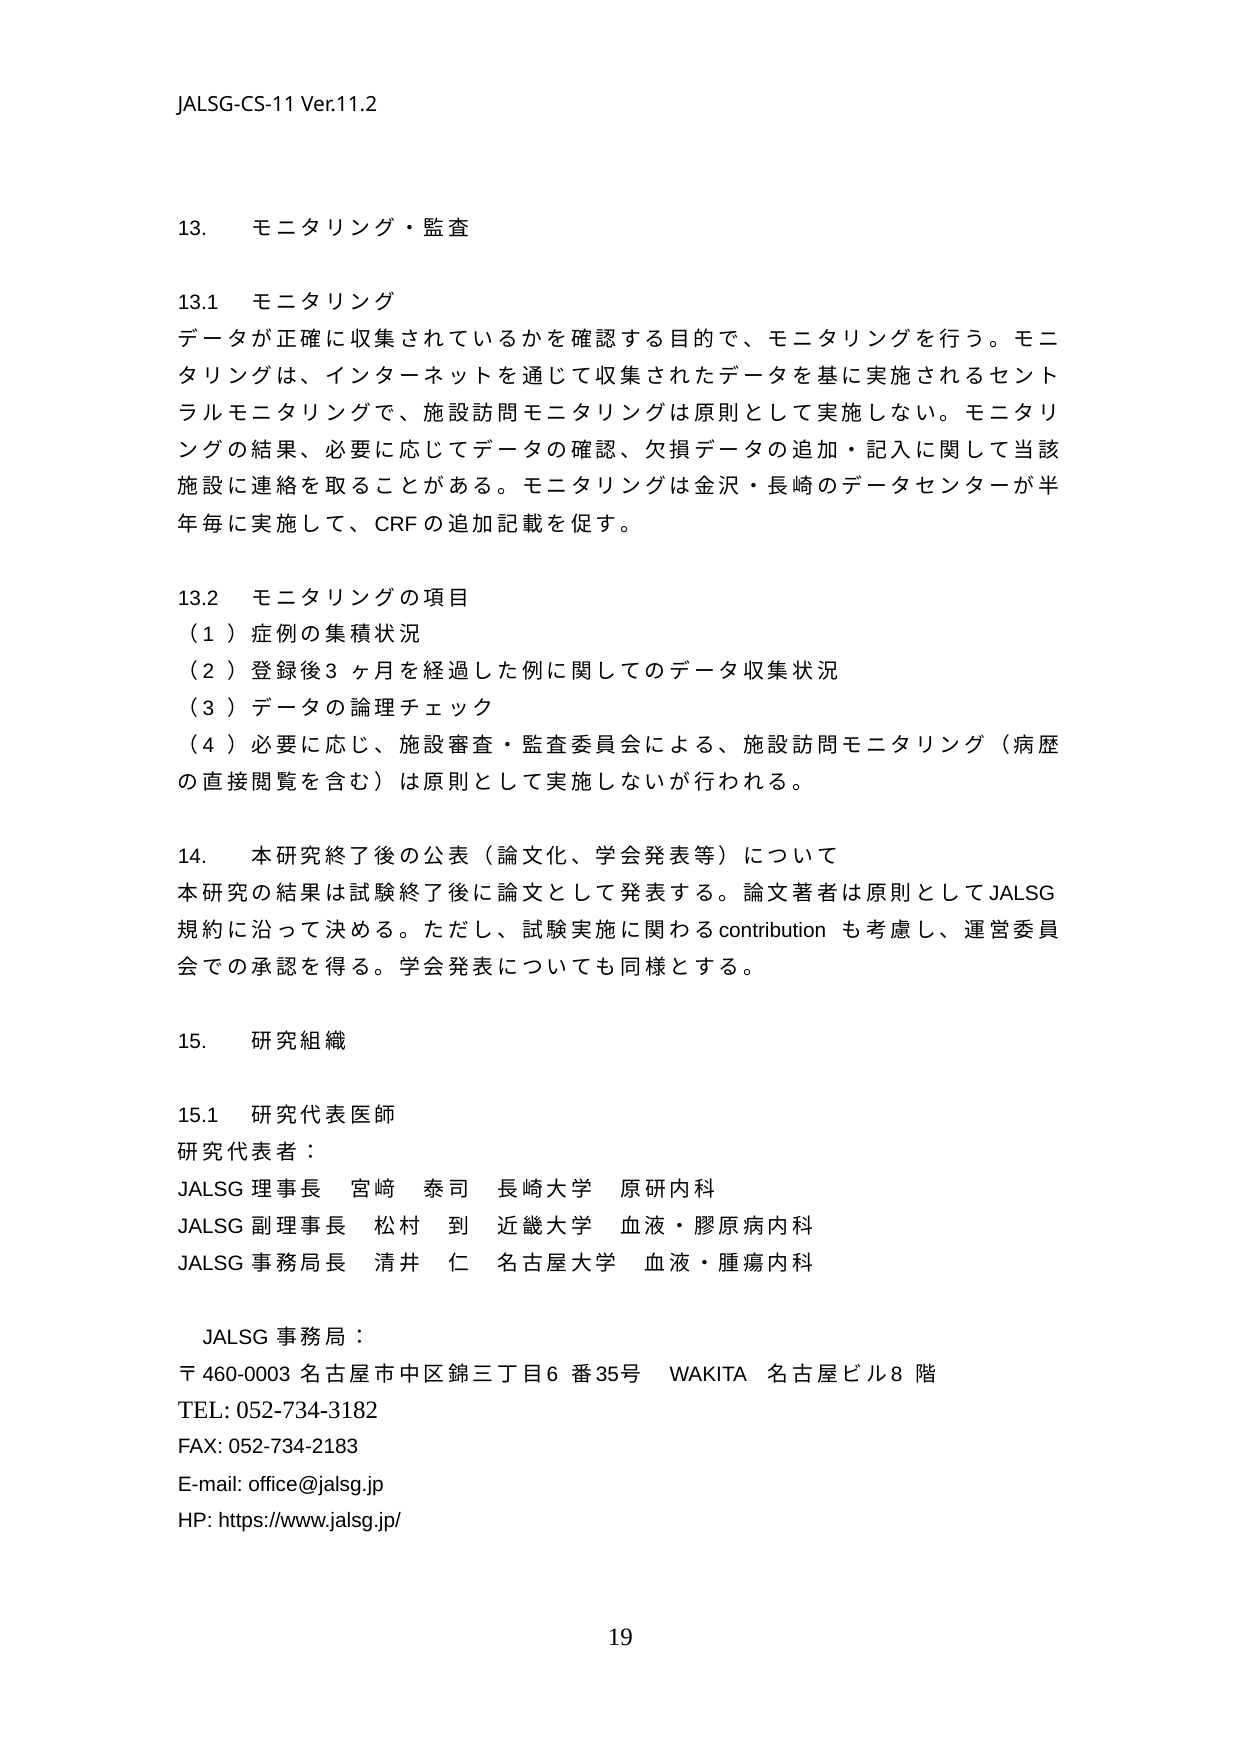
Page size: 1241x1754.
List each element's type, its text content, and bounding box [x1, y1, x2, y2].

text （3）データの論理チェック [178, 688, 1063, 725]
text JALSG副理事長 松村 到 近畿大学 血液・膠原病内科 [178, 1206, 1063, 1243]
subtitle 14. 本研究終了後の公表（論文化、学会発表等）について [178, 836, 1063, 873]
text JALSG理事長 宮﨑 泰司 長崎大学 原研内科 [178, 1169, 1063, 1206]
text E-mail: office@jalsg.jp [178, 1465, 1063, 1502]
text FAX: 052-734-2183 [178, 1428, 1063, 1465]
text 〒460-0003 名古屋市中区錦三丁目6番35号 WAKITA名古屋ビル8階 [178, 1354, 1063, 1391]
text （4）必要に応じ、施設審査・監査委員会による、施設訪問モニタリング（病歴の直接閲覧を含む）は原則として実施しないが行われる。 [178, 725, 1063, 799]
subtitle 13. モニタリング・監査 [178, 208, 1063, 244]
text 研究代表者： [178, 1132, 1063, 1169]
text JALSG事務局： [179, 1317, 1063, 1354]
text 本研究の結果は試験終了後に論文として発表する。論文著者は原則としてJALSG規約に沿って決める。ただし、試験実施に関わるcontributionも考慮し、運営委員会での承認を得る。学会発表についても同様とする。 [178, 873, 1063, 984]
text （2）登録後3ヶ月を経過した例に関してのデータ収集状況 [178, 651, 1063, 688]
subtitle 15.1 研究代表医師 [178, 1095, 1063, 1132]
text JALSG事務局長 清井 仁 名古屋大学 血液・腫瘍内科 [178, 1243, 1063, 1280]
text （1）症例の集積状況 [178, 614, 1063, 651]
text TEL: 052-734-3182 [178, 1391, 1063, 1428]
subtitle 13.1 モニタリング [178, 282, 1063, 318]
subtitle 15. 研究組織 [178, 1021, 1063, 1058]
text HP: https://www.jalsg.jp/ [178, 1502, 1063, 1539]
subtitle 13.2 モニタリングの項目 [178, 577, 1063, 614]
text データが正確に収集されているかを確認する目的で、モニタリングを行う。モニタリングは、インターネットを通じて収集されたデータを基に実施されるセントラルモニタリングで、施設訪問モニタリングは原則として実施しない。モニタリングの結果、必要に応じてデータの確認、欠損データの追加・記入に関して当該施設に連絡を取ることがある。モニタリングは金沢・長崎のデータセンターが半年毎に実施して、CRFの追加記載を促す。 [178, 318, 1063, 540]
